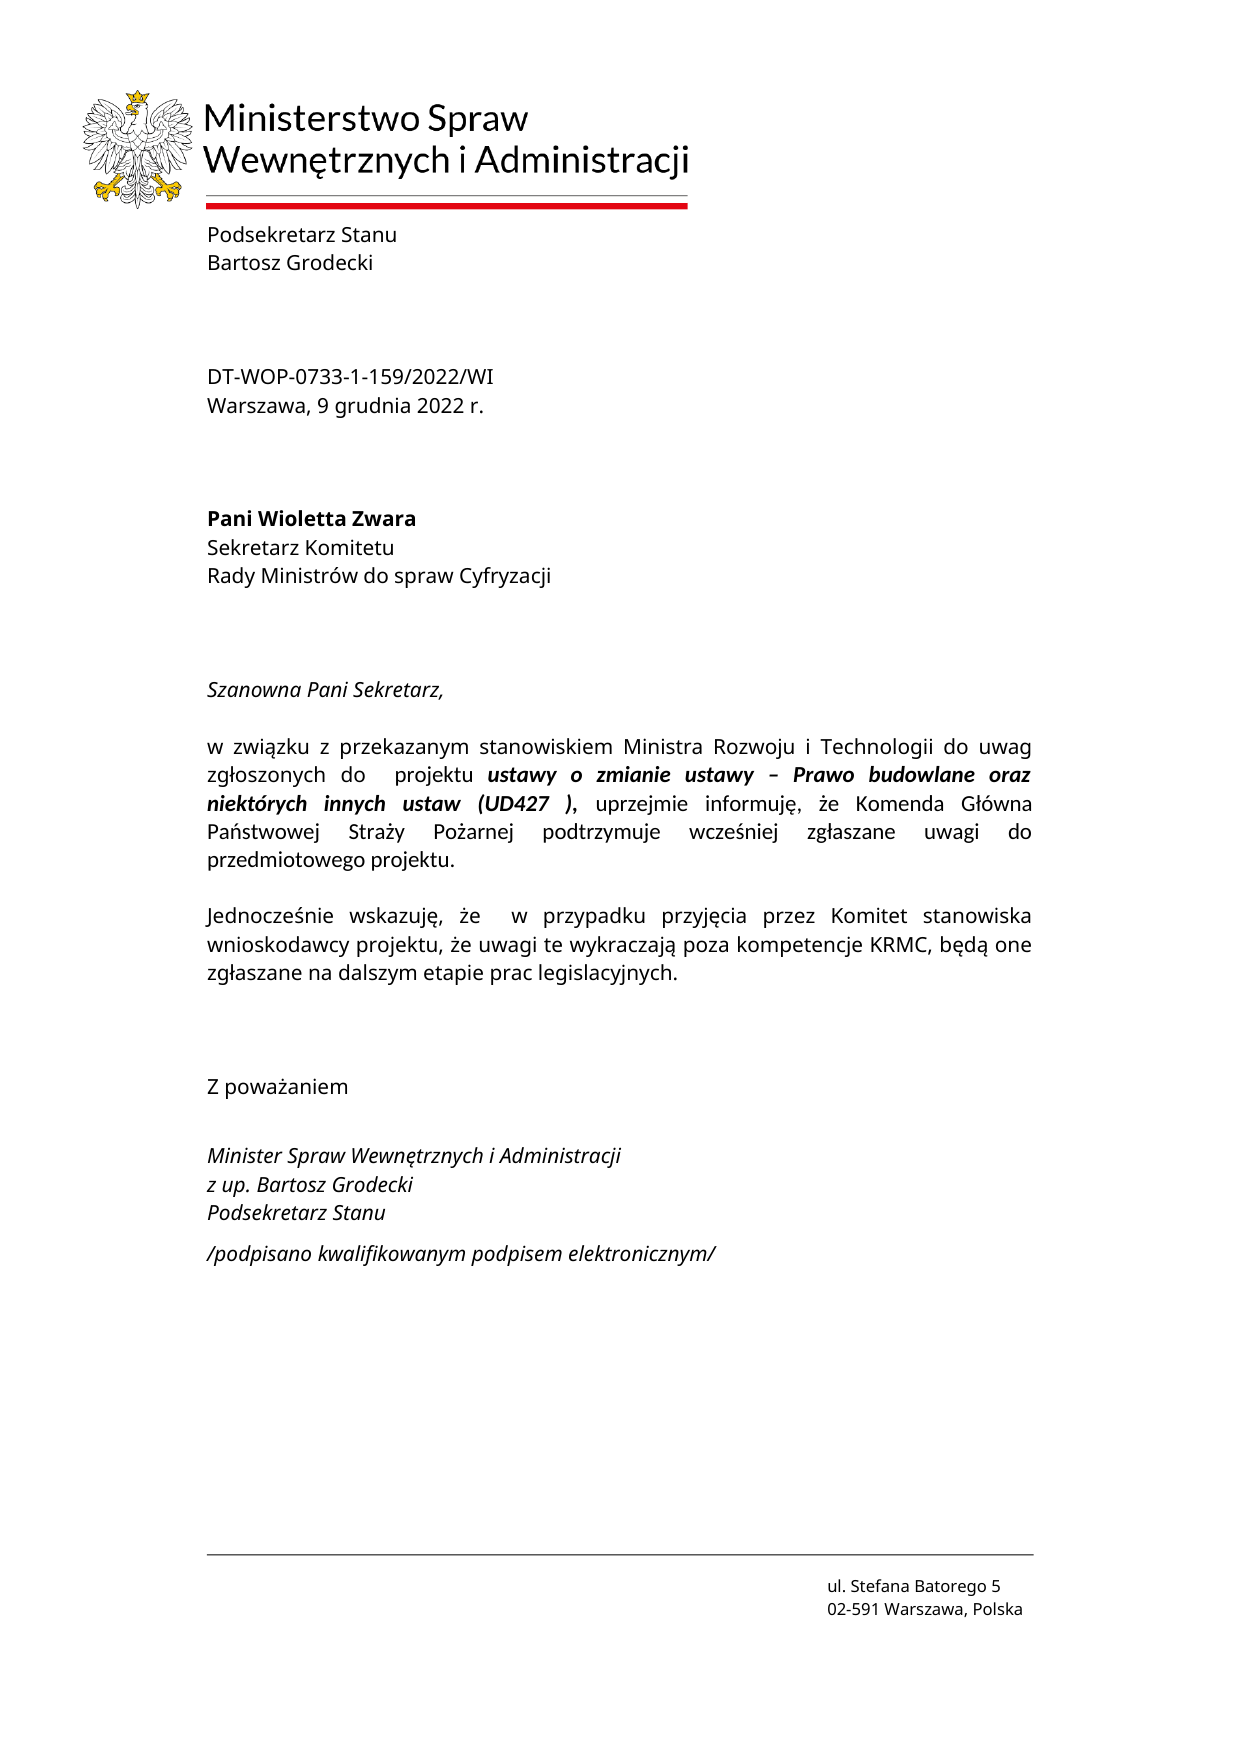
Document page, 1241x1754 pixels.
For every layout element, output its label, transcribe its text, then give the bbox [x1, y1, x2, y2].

text Bartosz Grodecki [207, 248, 1033, 277]
text Minister Spraw Wewnętrznych i Administracji z up. Bartosz Grodecki Podsekretarz Stanu [207, 1141, 1033, 1227]
text Z poważaniem [207, 1072, 1033, 1100]
text /podpisano kwalifikowanym podpisem elektronicznym/ [207, 1239, 1033, 1268]
text Sekretarz Komitetu [207, 533, 1033, 561]
text DT-WOP-0733-1-159/2022/WI [207, 362, 1033, 391]
text Rady Ministrów do spraw Cyfryzacji [207, 561, 1033, 590]
text w związku z przekazanym stanowiskiem Ministra Rozwoju i Technologii do uwag zgłoszonych do projektu ustawy o zmianie ustawy – Prawo budowlane oraz niektórych innych ustaw (UD427 ), uprzejmie informuję, że Komenda Główna Państwowej Straży Pożarnej podtrzymuje wcześniej zgłaszane uwagi do przedmiotowego projektu. [207, 732, 1033, 873]
text Warszawa, 9 grudnia 2022 r. [207, 391, 1033, 419]
text Pani Wioletta Zwara [207, 504, 1033, 533]
text Jednocześnie wskazuję, że w przypadku przyjęcia przez Komitet stanowiska wnioskodawcy projektu, że uwagi te wykraczają poza kompetencje KRMC, będą one zgłaszane na dalszym etapie prac legislacyjnych. [207, 901, 1033, 987]
text Podsekretarz Stanu [207, 220, 1033, 248]
picture [73, 80, 696, 216]
text Szanowna Pani Sekretarz, [207, 675, 1033, 703]
